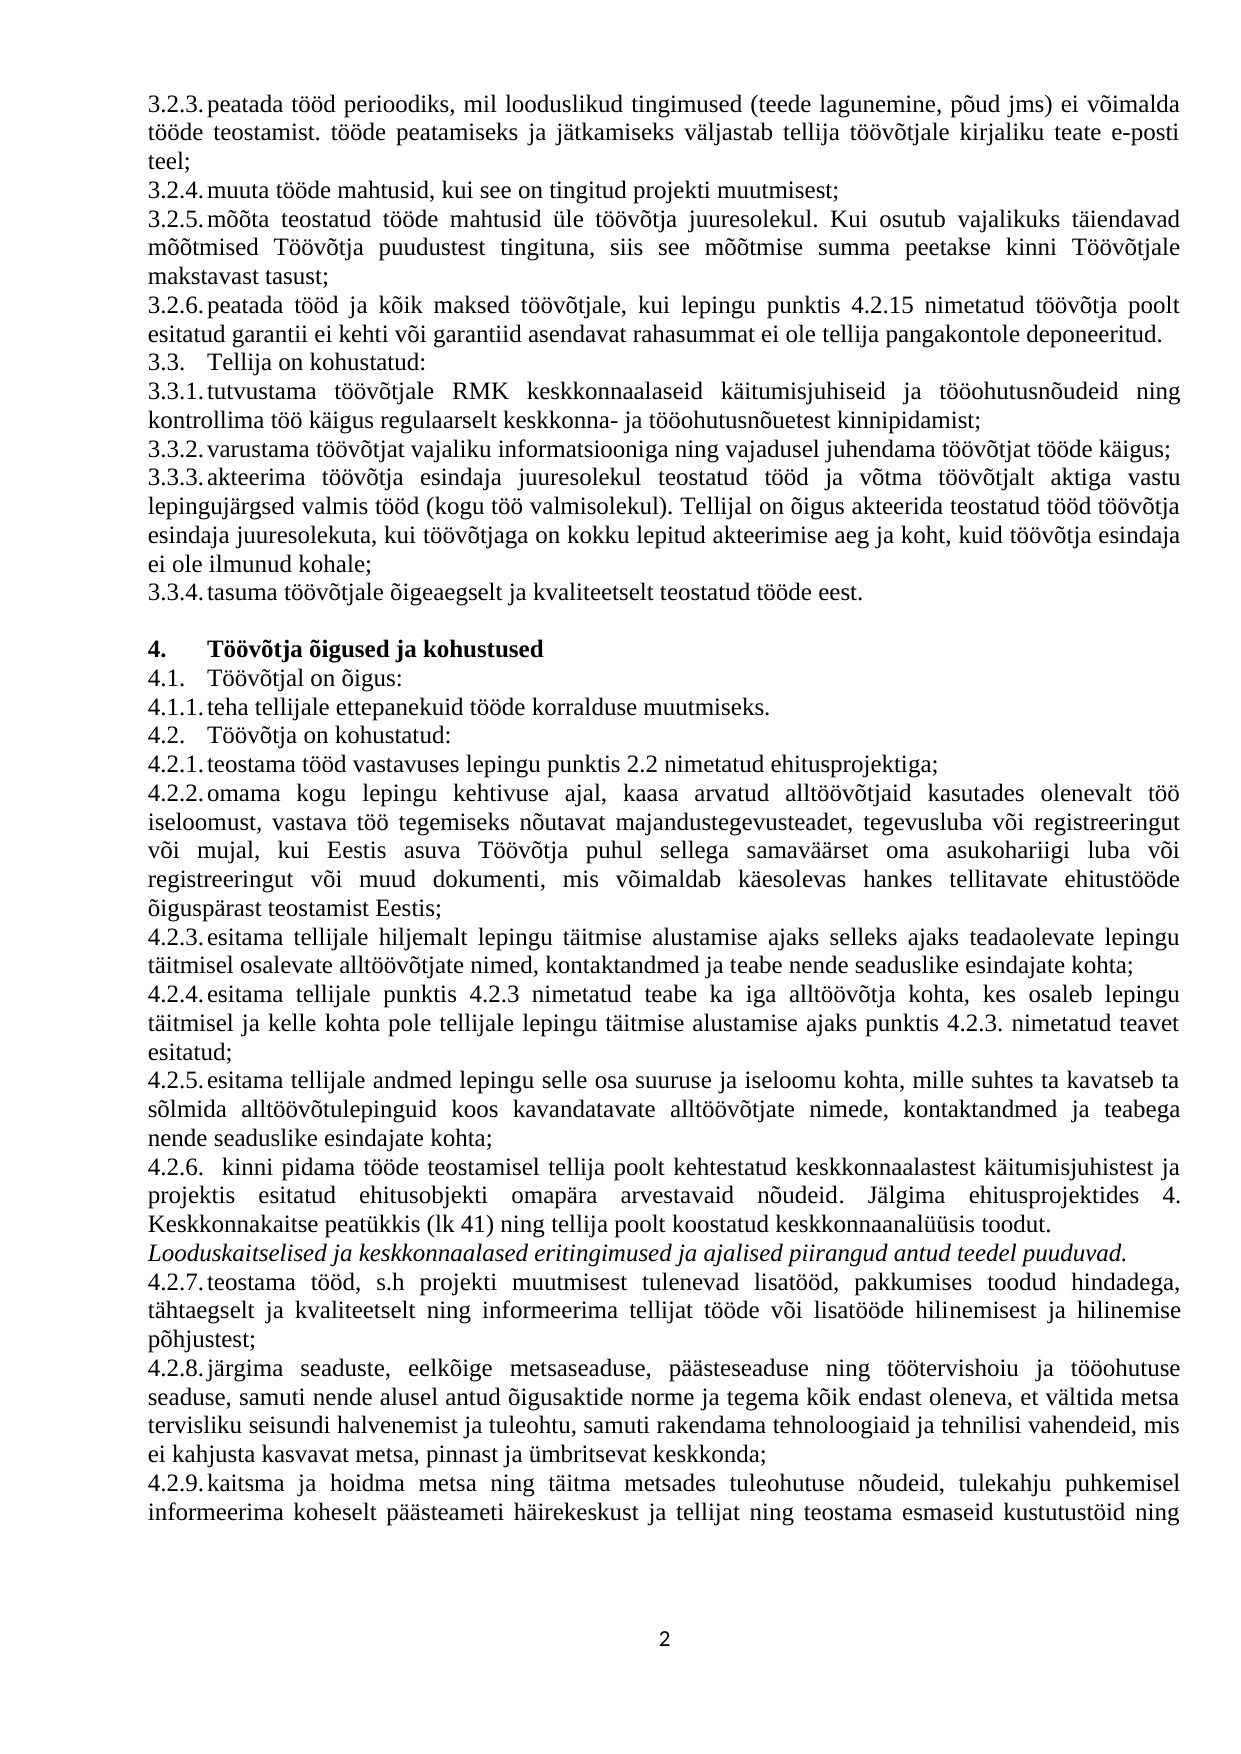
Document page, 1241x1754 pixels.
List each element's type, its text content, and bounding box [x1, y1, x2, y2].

text Töövõtjal on õigus: [148, 663, 1181, 692]
text Töövõtja on kohustatud: [148, 720, 1181, 749]
text esitama tellijale punktis 4.2.3 nimetatud teabe ka iga alltöövõtja kohta, kes osaleb lepingu täitmisel ja kelle kohta pole tellijale lepingu täitmise alustamise ajaks punktis 4.2.3. nimetatud teavet esitatud; [148, 979, 1181, 1065]
text esitama tellijale hiljemalt lepingu täitmise alustamise ajaks selleks ajaks teadaolevate lepingu täitmisel osalevate alltöövõtjate nimed, kontaktandmed ja teabe nende seaduslike esindajate kohta; [148, 922, 1181, 979]
text järgima seaduste, eelkõige metsaseaduse, päästeseaduse ning töötervishoiu ja tööohutuse seaduse, samuti nende alusel antud õigusaktide norme ja tegema kõik endast oleneva, et vältida metsa tervisliku seisundi halvenemist ja tuleohtu, samuti rakendama tehnoloogiaid ja tehnilisi vahendeid, mis ei kahjusta kasvavat metsa, pinnast ja ümbritsevat keskkonda; [148, 1353, 1181, 1468]
text teha tellijale ettepanekuid tööde korralduse muutmiseks. [148, 692, 1181, 720]
text Töövõtja õigused ja kohustused [148, 634, 1181, 663]
text tasuma töövõtjale õigeaegselt ja kvaliteetselt teostatud tööde eest. [148, 577, 1181, 606]
list Looduskaitselised ja keskkonnaalased eritingimused ja ajalised piirangud antud teedel puuduvad. [148, 1238, 1181, 1267]
text akteerima töövõtja esindaja juuresolekul teostatud tööd ja võtma töövõtjalt aktiga vastu lepingujärgsed valmis tööd (kogu töö valmisolekul). Tellijal on õigus akteerida teostatud tööd töövõtja esindaja juuresolekuta, kui töövõtjaga on kokku lepitud akteerimise aeg ja koht, kuid töövõtja esindaja ei ole ilmunud kohale; [148, 462, 1181, 577]
text teostama tööd vastavuses lepingu punktis 2.2 nimetatud ehitusprojektiga; [148, 749, 1181, 778]
text teostama tööd, s.h projekti muutmisest tulenevad lisatööd, pakkumises toodud hindadega, tähtaegselt ja kvaliteetselt ning informeerima tellijat tööde või lisatööde hilinemisest ja hilinemise põhjustest; [148, 1267, 1181, 1353]
text varustama töövõtjat vajaliku informatsiooniga ning vajadusel juhendama töövõtjat tööde käigus; [148, 434, 1181, 462]
text kinni pidama tööde teostamisel tellija poolt kehtestatud keskkonnaalastest käitumisjuhistest ja projektis esitatud ehitusobjekti omapära arvestavaid nõudeid. Jälgima ehitusprojektides 4. Keskkonnakaitse peatükkis (lk 41) ning tellija poolt koostatud keskkonnaanalüüsis toodut. [148, 1152, 1181, 1238]
text peatada tööd ja kõik maksed töövõtjale, kui lepingu punktis 4.2.15 nimetatud töövõtja poolt esitatud garantii ei kehti või garantiid asendavat rahasummat ei ole tellija pangakontole deponeeritud. [148, 290, 1181, 347]
text mõõta teostatud tööde mahtusid üle töövõtja juuresolekul. Kui osutub vajalikuks täiendavad mõõtmised Töövõtja puudustest tingituna, siis see mõõtmise summa peetakse kinni Töövõtjale makstavast tasust; [148, 204, 1181, 290]
text omama kogu lepingu kehtivuse ajal, kaasa arvatud alltöövõtjaid kasutades olenevalt töö iseloomust, vastava töö tegemiseks nõutavat majandustegevusteadet, tegevusluba või registreeringut või mujal, kui Eestis asuva Töövõtja puhul sellega samaväärset oma asukohariigi luba või registreeringut või muud dokumenti, mis võimaldab käesolevas hankes tellitavate ehitustööde õiguspärast teostamist Eestis; [148, 778, 1181, 922]
text esitama tellijale andmed lepingu selle osa suuruse ja iseloomu kohta, mille suhtes ta kavatseb ta sõlmida alltöövõtulepinguid koos kavandatavate alltöövõtjate nimede, kontaktandmed ja teabega nende seaduslike esindajate kohta; [148, 1065, 1181, 1152]
text peatada tööd perioodiks, mil looduslikud tingimused (teede lagunemine, põud jms) ei võimalda tööde teostamist. tööde peatamiseks ja jätkamiseks väljastab tellija töövõtjale kirjaliku teate e-posti teel; [148, 89, 1181, 175]
text Tellija on kohustatud: [148, 347, 1181, 376]
text tutvustama töövõtjale RMK keskkonnaalaseid käitumisjuhiseid ja tööohutusnõudeid ning kontrollima töö käigus regulaarselt keskkonna- ja tööohutusnõuetest kinnipidamist; [148, 376, 1181, 434]
text muuta tööde mahtusid, kui see on tingitud projekti muutmisest; [148, 175, 1181, 204]
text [148, 1468, 1181, 1525]
